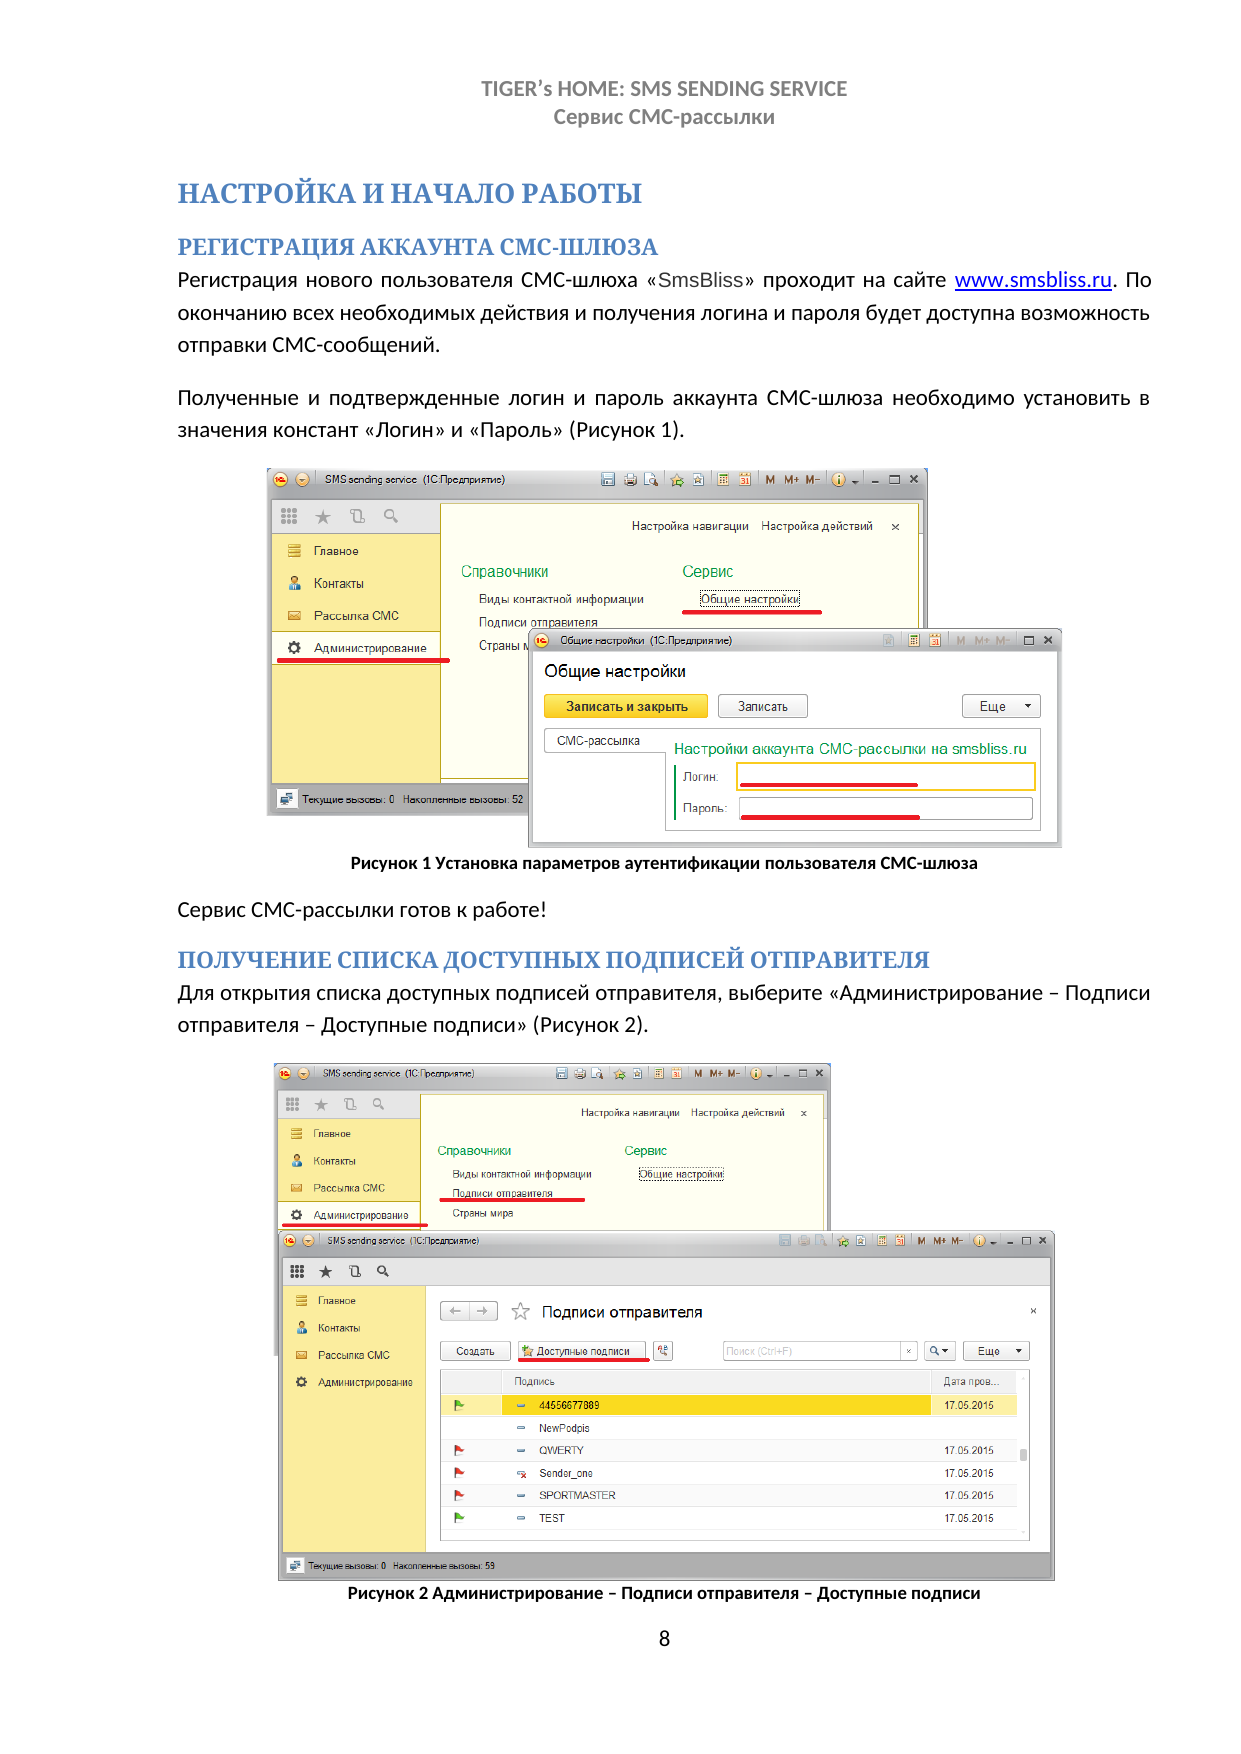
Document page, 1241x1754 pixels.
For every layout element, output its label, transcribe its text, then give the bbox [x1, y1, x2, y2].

text Рисунок 1 Установка параметров аутентификации пользователя СМС-шлюза [177, 851, 1152, 874]
text Полученные и подтвержденные логин и пароль аккаунта СМС-шлюза необходимо установить в значения констант «Логин» и «Пароль» (Рисунок 1). [177, 383, 1152, 443]
text Рисунок 2 Администрирование – Подписи отправителя – Доступные подписи [177, 1581, 1152, 1604]
picture [273, 1063, 1055, 1582]
subtitle РЕГИСТРАЦИЯ АККАУНТА СМС-ШЛЮЗА [177, 235, 1152, 262]
subtitle НАСТРОЙКА И НАЧАЛО РАБОТЫ [177, 179, 1152, 210]
text Для открытия списка доступных подписей отправителя, выберите «Администрирование – Подписи отправителя – Доступные подписи» (Рисунок 2). [177, 978, 1152, 1038]
text Сервис СМС-рассылки готов к работе! [177, 895, 1152, 923]
picture [266, 468, 1063, 848]
text Регистрация нового пользователя СМС-шлюха «SmsBliss» проходит на сайте www.smsbliss.ru. По окончанию всех необходимых действия и получения логина и пароля будет доступна возможность отправки СМС-сообщений. [177, 265, 1152, 358]
subtitle ПОЛУЧЕНИЕ СПИСКА ДОСТУПНЫХ ПОДПИСЕЙ ОТПРАВИТЕЛЯ [177, 948, 1152, 974]
